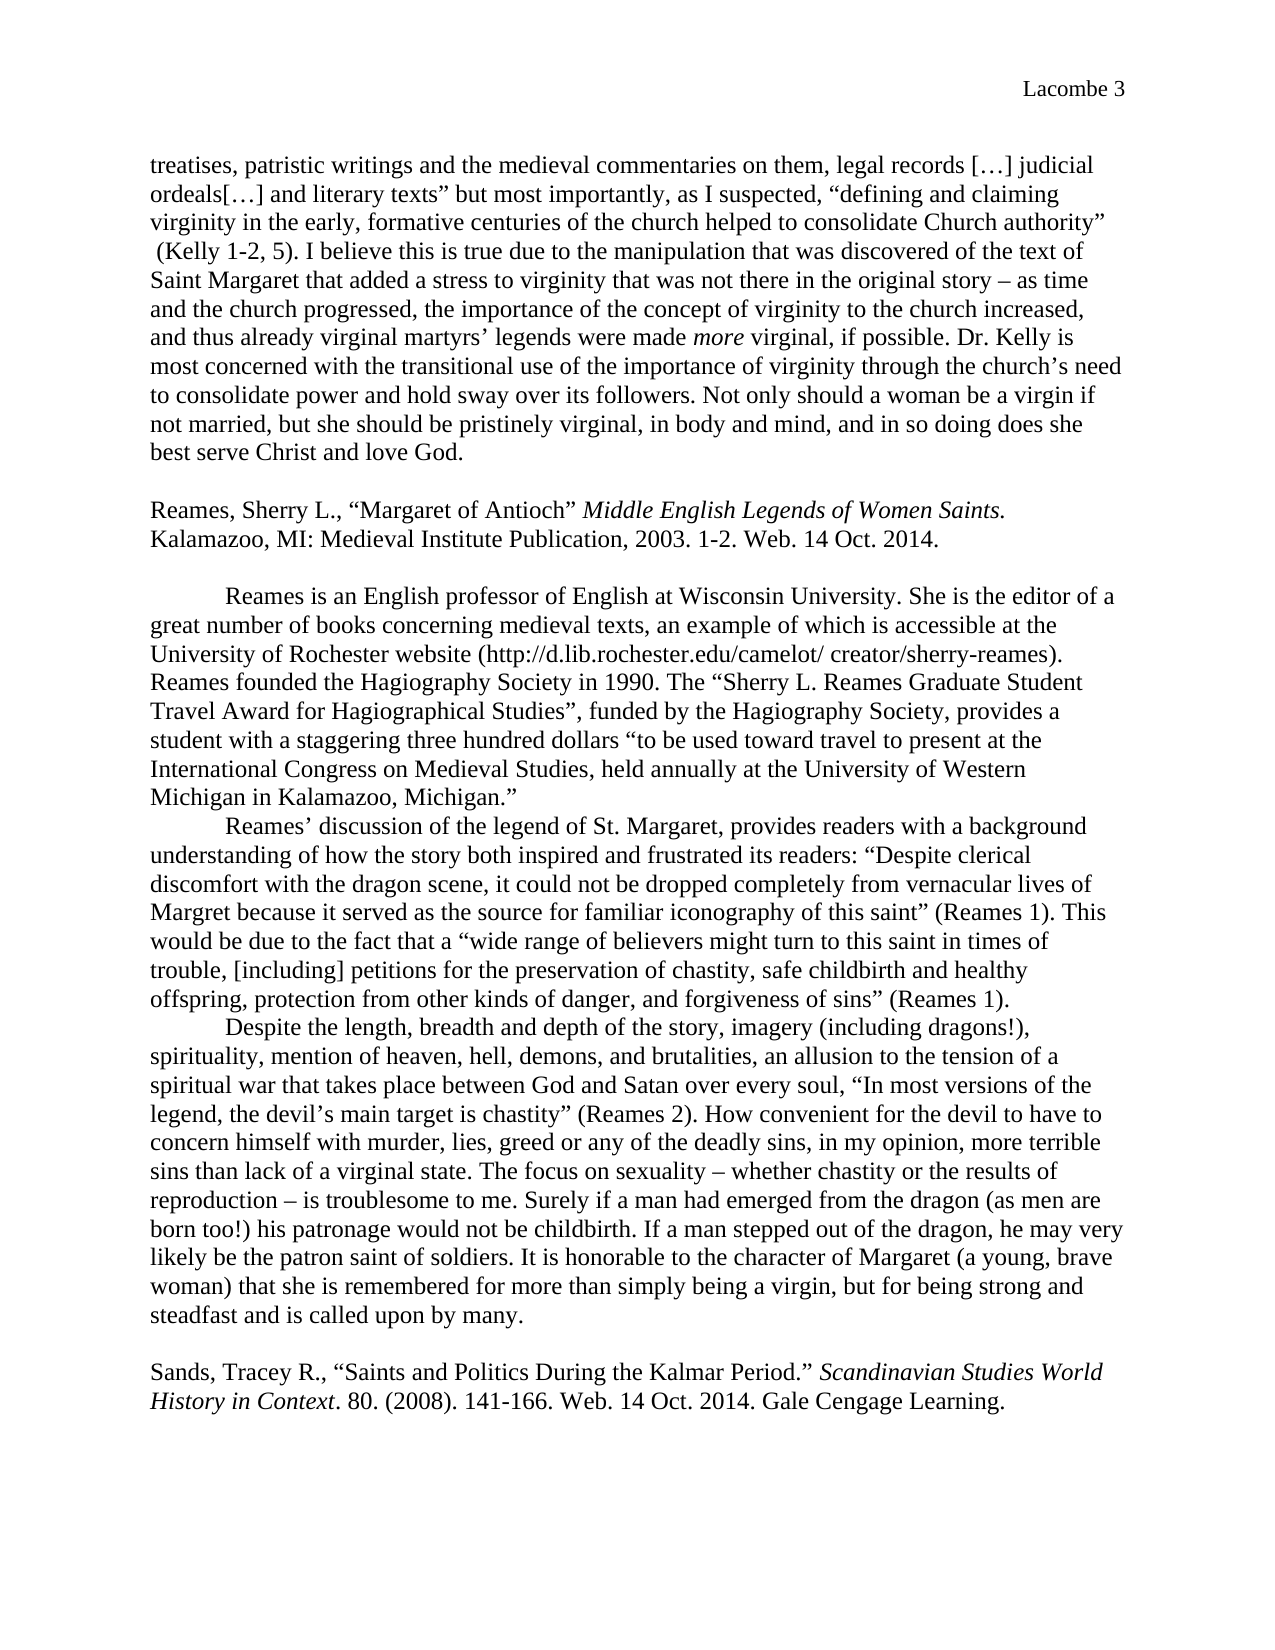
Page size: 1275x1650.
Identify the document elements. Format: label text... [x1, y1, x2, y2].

text Reames, Sherry L., “Margaret of Antioch” Middle English Legends of Women Saints. Kalamazoo, MI: Medieval Institute Publication, 2003. 1-2. Web. 14 Oct. 2014. [150, 495, 1125, 552]
text Reames’ discussion of the legend of St. Margaret, provides readers with a background understanding of how the story both inspired and frustrated its readers: “Despite clerical discomfort with the dragon scene, it could not be dropped completely from vernacular lives of Margret because it served as the source for familiar iconography of this saint” (Reames 1). This would be due to the fact that a “wide range of believers might turn to this saint in times of trouble, [including] petitions for the preservation of chastity, safe childbirth and healthy offspring, protection from other kinds of danger, and forgiveness of sins” (Reames 1). [150, 811, 1125, 1012]
text Despite the length, breadth and depth of the story, imagery (including dragons!), spirituality, mention of heaven, hell, demons, and brutalities, an allusion to the tension of a spiritual war that takes place between God and Satan over every soul, “In most versions of the legend, the devil’s main target is chastity” (Reames 2). How convenient for the devil to have to concern himself with murder, lies, greed or any of the deadly sins, in my opinion, more terrible sins than lack of a virginal state. The focus on sexuality – whether chastity or the results of reproduction – is troublesome to me. Surely if a man had emerged from the dragon (as men are born too!) his patronage would not be childbirth. If a man stepped out of the dragon, he may very likely be the patron saint of soldiers. It is honorable to the character of Margaret (a young, brave woman) that she is remembered for more than simply being a virgin, but for being strong and steadfast and is called upon by many. [150, 1012, 1125, 1329]
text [150, 150, 1125, 236]
text (Kelly 1-2, 5). I believe this is true due to the manipulation that was discovered of the text of Saint Margaret that added a stress to virginity that was not there in the original story – as time and the church progressed, the importance of the concept of virginity to the church increased, and thus already virginal martyrs’ legends were made more virginal, if possible. Dr. Kelly is most concerned with the transitional use of the importance of virginity through the church’s need to consolidate power and hold sway over its followers. Not only should a woman be a virgin if not married, but she should be pristinely virginal, in body and mind, and in so doing does she best serve Christ and love God. [150, 236, 1125, 466]
text Reames is an English professor of English at Wisconsin University. She is the editor of a great number of books concerning medieval texts, an example of which is accessible at the University of Rochester website (http://d.lib.rochester.edu/camelot/ creator/sherry-reames). Reames founded the Hagiography Society in 1990. The “Sherry L. Reames Graduate Student Travel Award for Hagiographical Studies”, funded by the Hagiography Society, provides a student with a staggering three hundred dollars “to be used toward travel to present at the International Congress on Medieval Studies, held annually at the University of Western Michigan in Kalamazoo, Michigan.” [150, 581, 1125, 811]
text Sands, Tracey R., “Saints and Politics During the Kalmar Period.” Scandinavian Studies World History in Context. 80. (2008). 141-166. Web. 14 Oct. 2014. Gale Cengage Learning. [150, 1357, 1125, 1415]
